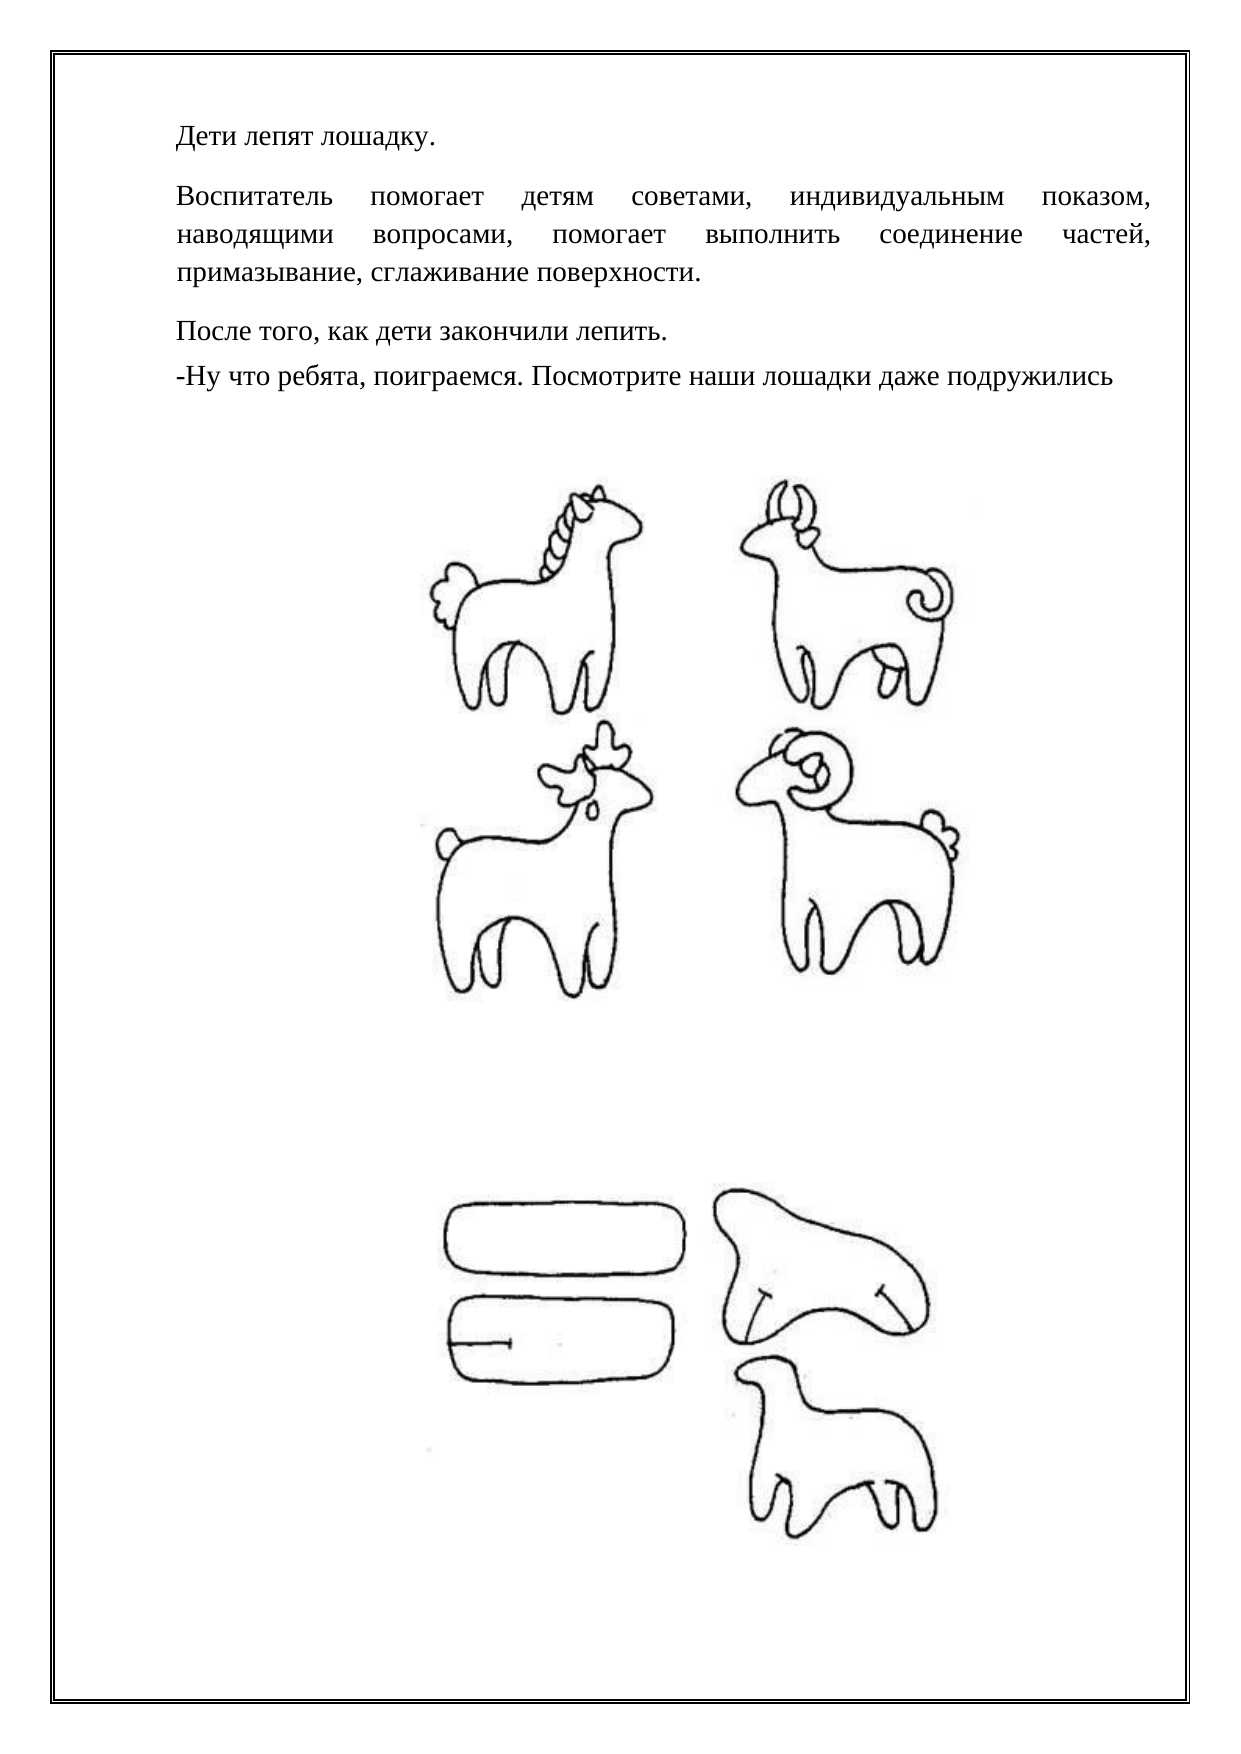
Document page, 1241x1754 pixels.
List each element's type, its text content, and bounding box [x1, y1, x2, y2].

picture [425, 1182, 962, 1546]
picture [383, 475, 988, 1022]
text После того, как дети закончили лепить. [176, 313, 1152, 347]
text Воспитатель помогает детям советами, индивидуальным показом, наводящими вопросами, помогает выполнить соединение частей, примазывание, сглаживание поверхности. [176, 178, 1152, 287]
text -Ну что ребята, поиграемся. Посмотрите наши лошадки даже подружились [176, 358, 1152, 391]
text Дети лепят лошадку. [176, 118, 1152, 152]
